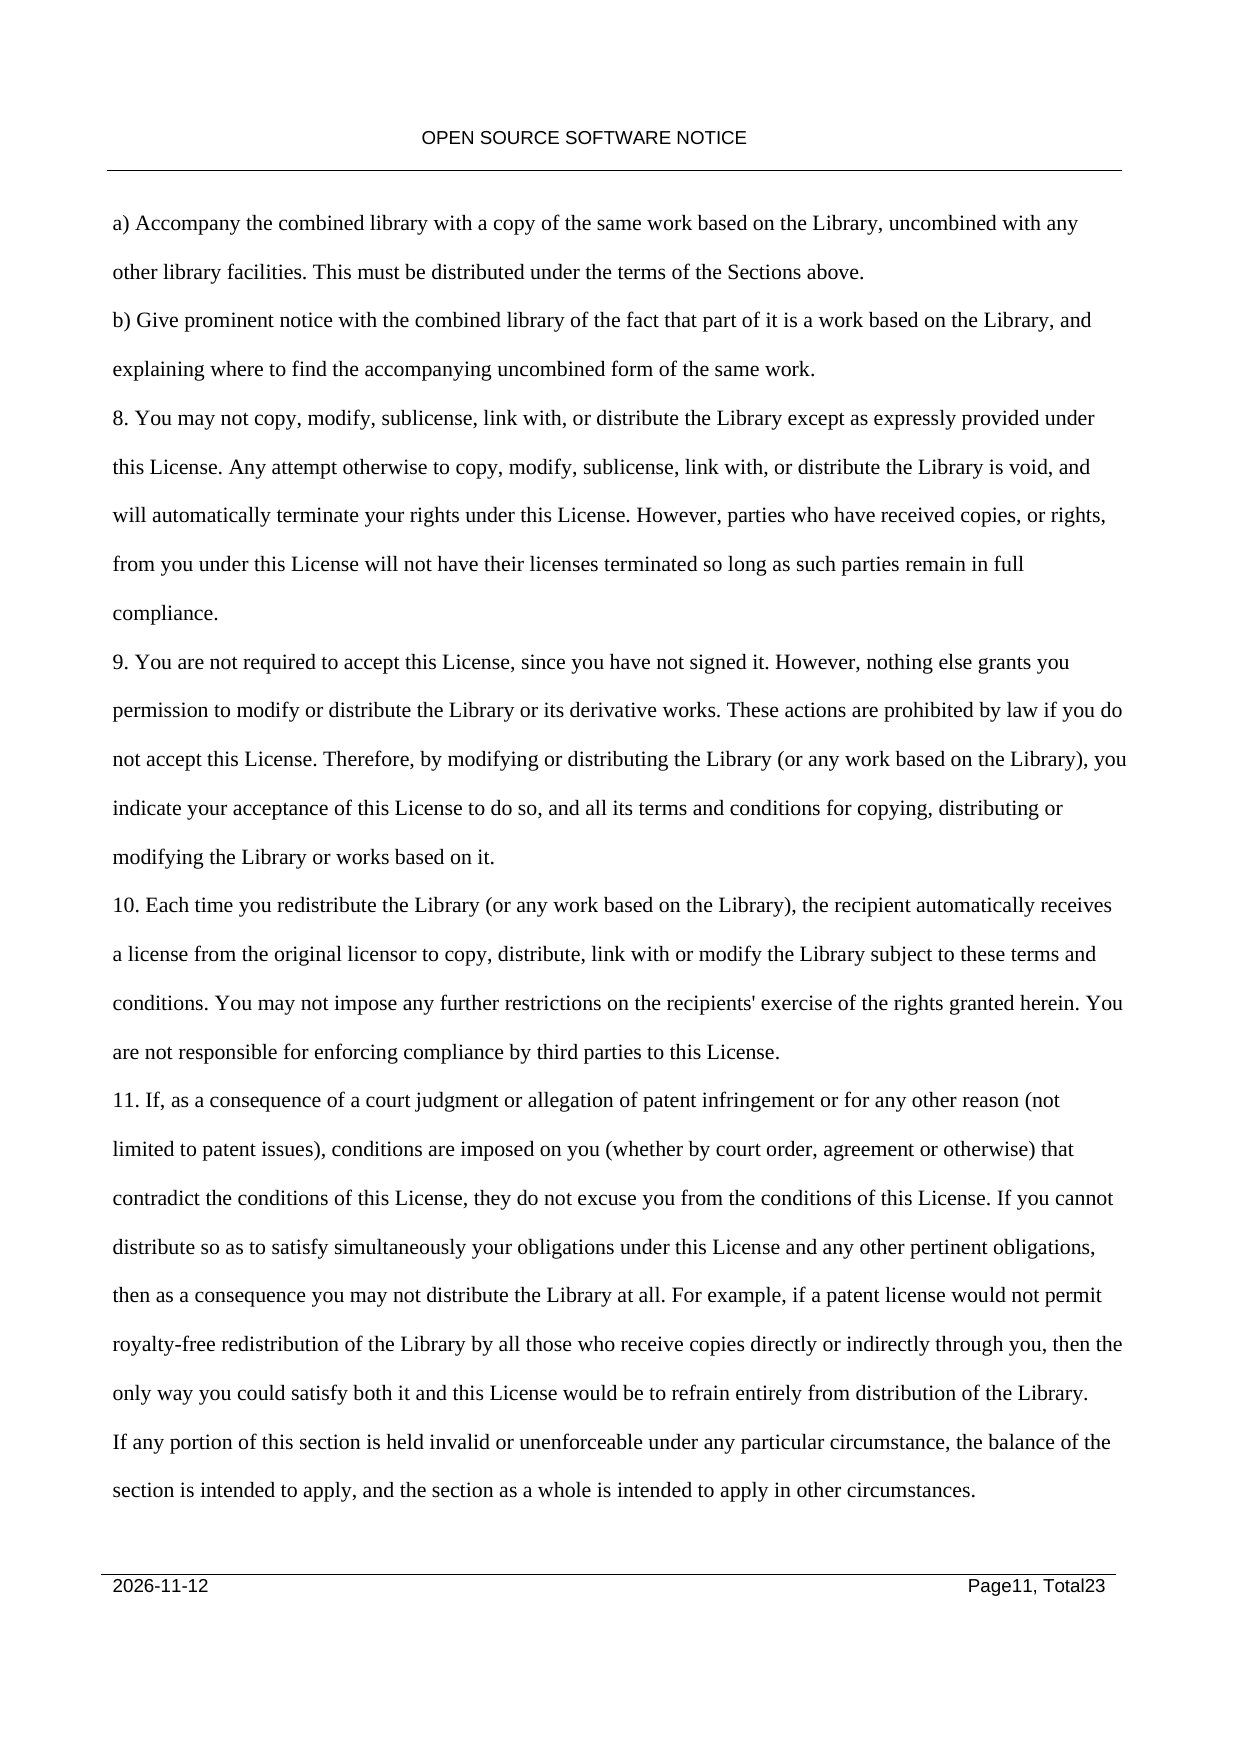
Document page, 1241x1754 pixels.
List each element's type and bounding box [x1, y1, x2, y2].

text [112, 206, 1128, 1506]
